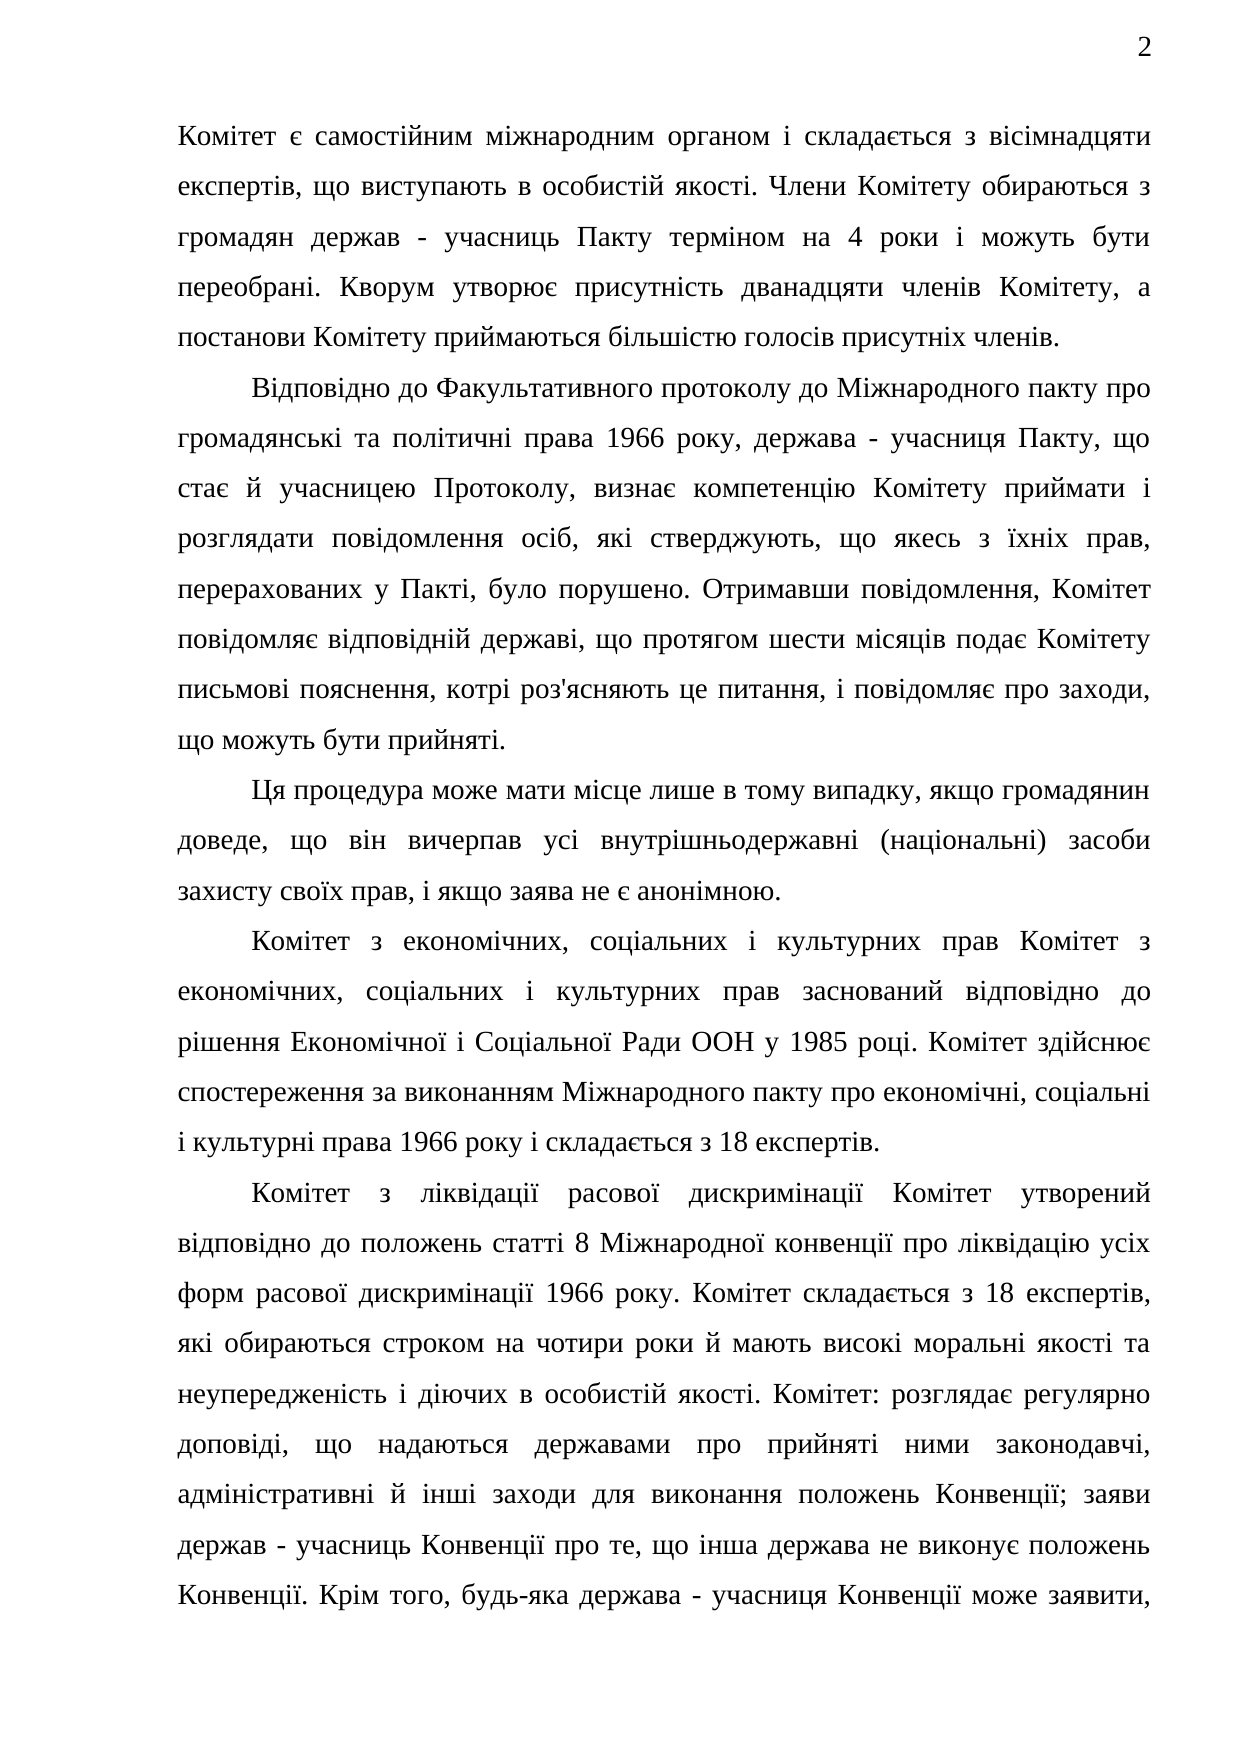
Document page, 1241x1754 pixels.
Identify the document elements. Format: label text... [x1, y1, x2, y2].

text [177, 1175, 1152, 1611]
text Ця процедура може мати місце лише в тому випадку, якщо громадянин доведе, що він вичерпав усі внутрішньодержавні (національні) засоби захисту своїх прав, і якщо заява не є анонімною. [177, 772, 1152, 906]
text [177, 118, 1152, 353]
text Відповідно до Факультативного протоколу до Міжнародного пакту про громадянські та політичні права 1966 року, держава - учасниця Пакту, що стає й учасницею Протоколу, визнає компетенцію Комітету приймати і розглядати повідомлення осіб, які стверджують, що якесь з їхніх прав, перерахованих у Пакті, було порушено. Отримавши повідомлення, Комітет повідомляє відповідній державі, що протягом шести місяців подає Комітету письмові пояснення, котрі роз'ясняють це питання, і повідомляє про заходи, що можуть бути прийняті. [177, 370, 1152, 755]
text Комітет з економічних, соціальних і культурних прав Комітет з економічних, соціальних і культурних прав заснований відповідно до рішення Економічної і Соціальної Ради ООН у 1985 році. Комітет здійснює спостереження за виконанням Міжнародного пакту про економічні, соціальні і культурні права 1966 року і складається з 18 експертів. [177, 923, 1152, 1158]
